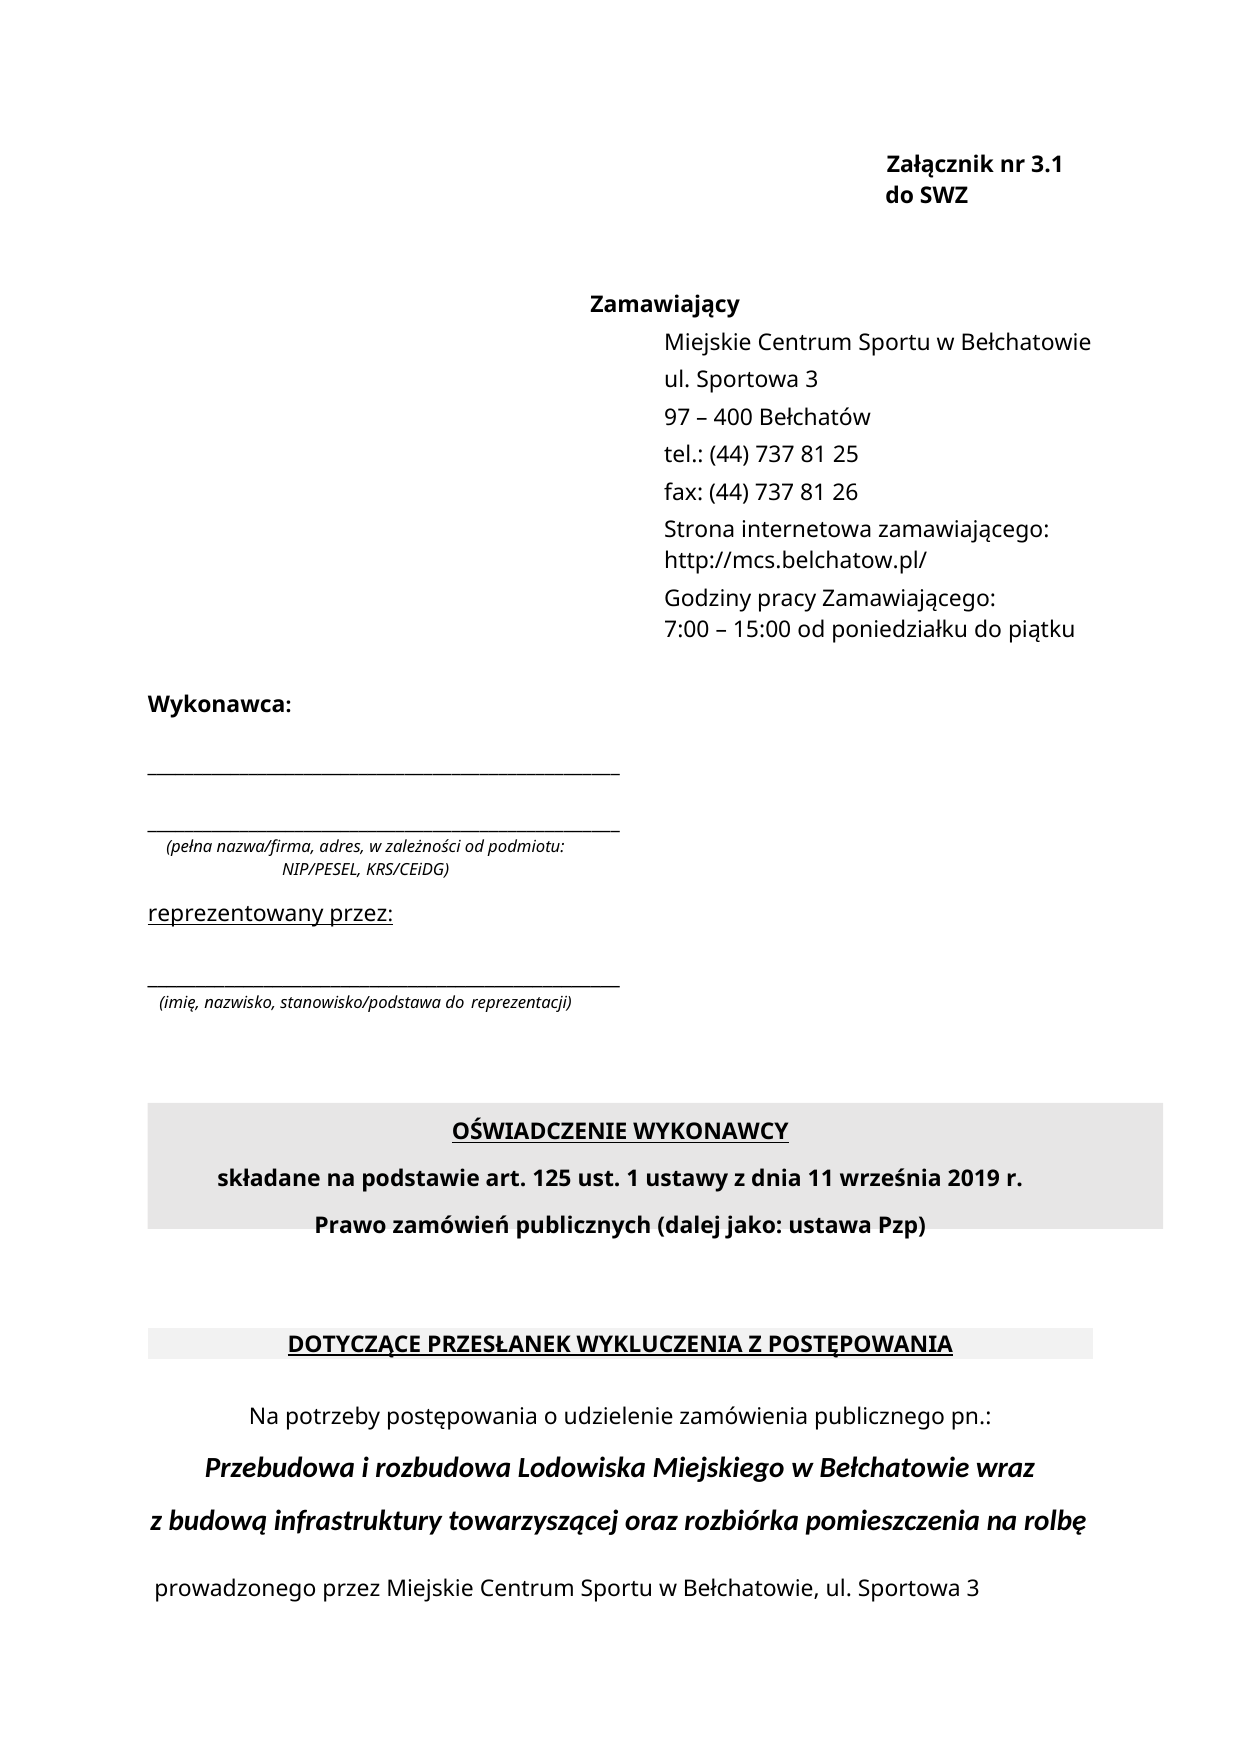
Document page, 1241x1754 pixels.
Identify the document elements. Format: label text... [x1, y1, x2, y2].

text Na potrzeby postępowania o udzielenie zamówienia publicznego pn.: Przebudowa i rozbudowa Lodowiska Miejskiego w Bełchatowie wraz z budową infrastruktury towarzyszącej oraz rozbiórka pomieszczenia na rolbę [148, 1400, 1093, 1538]
text ul. Sportowa 3 [590, 363, 1093, 394]
text 97 – 400 Bełchatów [590, 401, 1093, 432]
text tel.: (44) 737 81 25 [590, 438, 1093, 469]
text Strona internetowa zamawiającego: http://mcs.belchatow.pl/ [664, 513, 1093, 576]
text (pełna nazwa/firma, adres, w zależności od podmiotu: NIP/PESEL, KRS/CEiDG) [148, 835, 585, 881]
text Miejskie Centrum Sportu w Bełchatowie [590, 326, 1093, 357]
text Prawo zamówień publicznych (dalej jako: ustawa Pzp) [148, 1209, 1093, 1240]
text reprezentowany przez: [148, 897, 585, 928]
text Załącznik nr 3.1 do SWZ [885, 148, 1093, 210]
text DOTYCZĄCE PRZESŁANEK WYKLUCZENIA Z POSTĘPOWANIA [148, 1328, 1093, 1359]
text prowadzonego przez Miejskie Centrum Sportu w Bełchatowie, ul. Sportowa 3 [148, 1572, 1093, 1603]
text Godziny pracy Zamawiającego: 7:00 – 15:00 od poniedziałku do piątku [664, 582, 1093, 644]
text Wykonawca: [148, 688, 1093, 719]
text fax: (44) 737 81 26 [590, 476, 1093, 507]
text (imię, nazwisko, stanowisko/podstawa do reprezentacji) [148, 991, 585, 1013]
text OŚWIADCZENIE WYKONAWCY [148, 1115, 1093, 1147]
text składane na podstawie art. 125 ust. 1 ustawy z dnia 11 września 2019 r. [148, 1162, 1093, 1193]
text Zamawiający [148, 288, 1093, 319]
